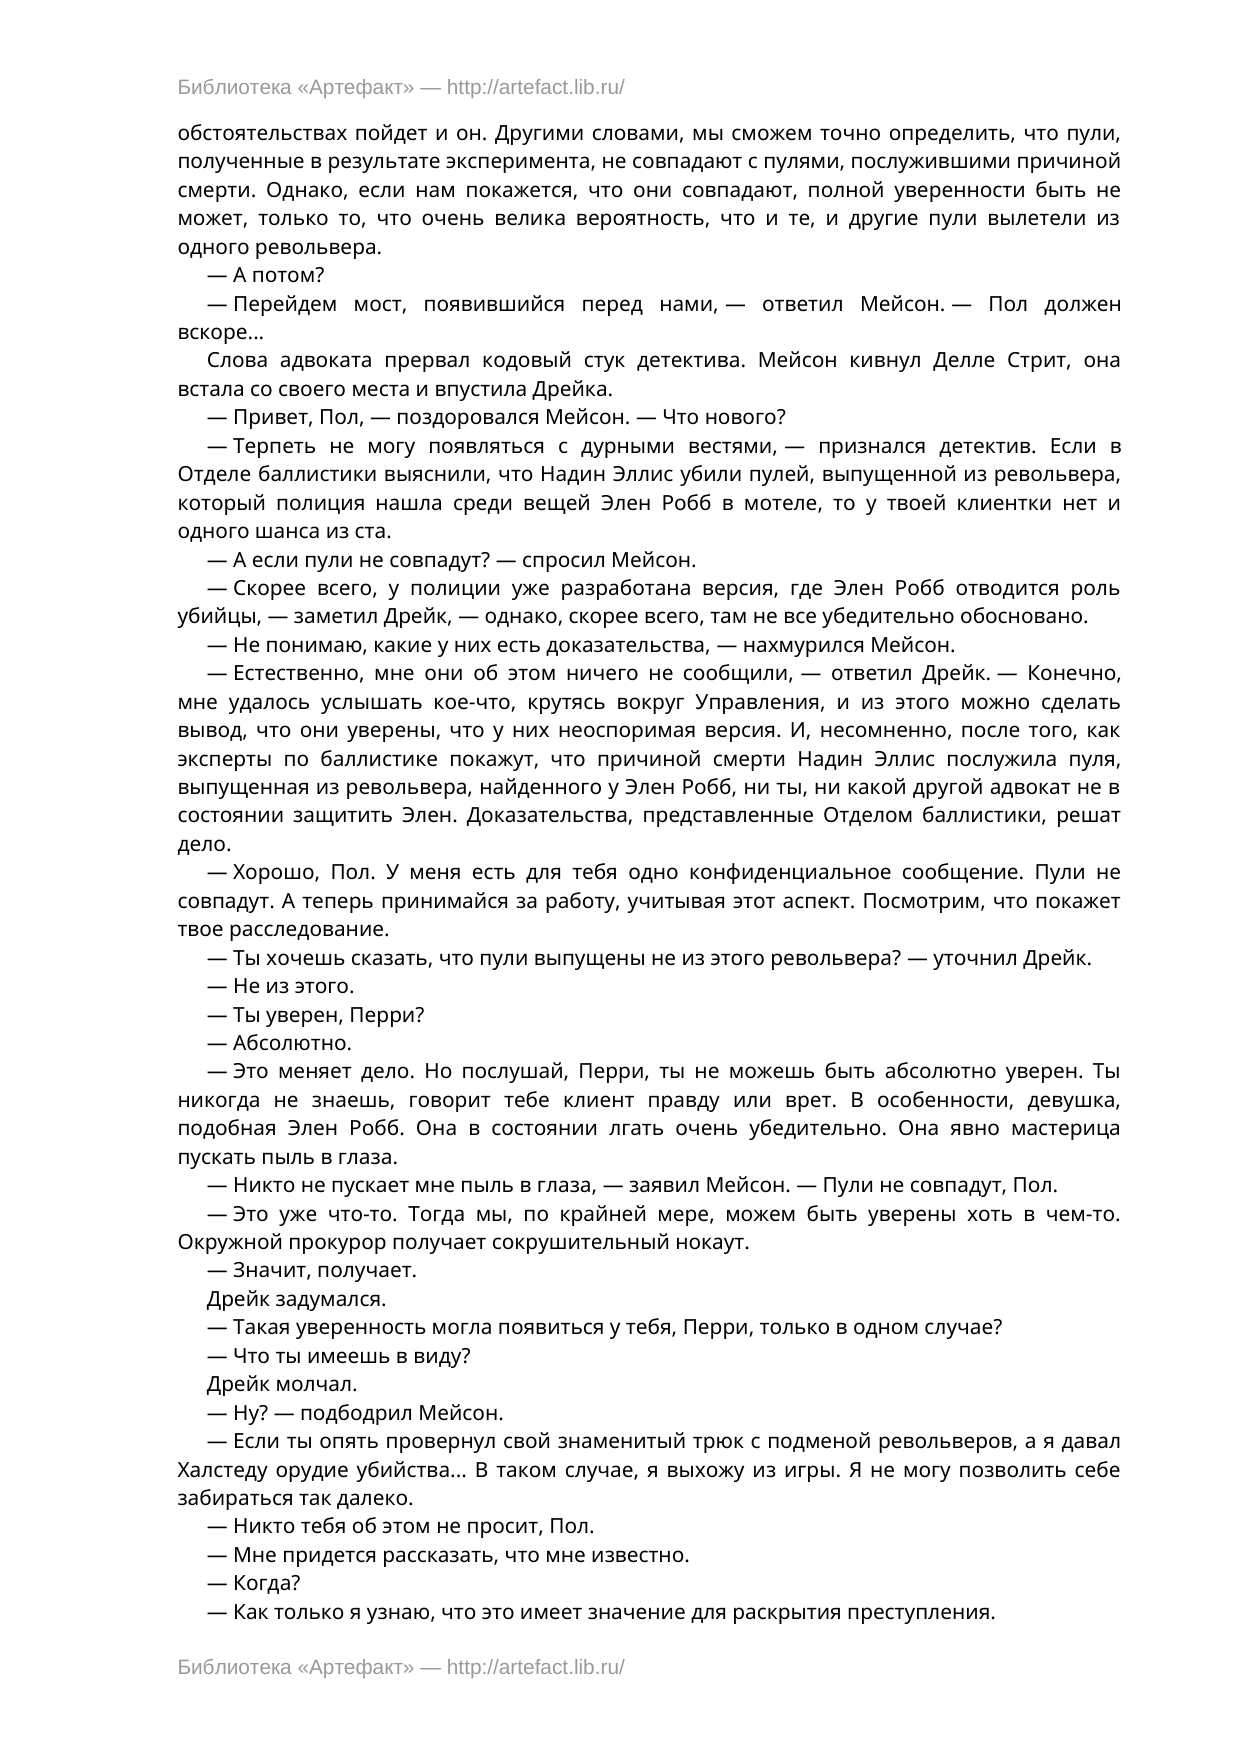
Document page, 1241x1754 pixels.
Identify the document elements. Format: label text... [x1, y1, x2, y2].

text — Естественно, мне они об этом ничего не сообщили, — ответил Дрейк. — Конечно, мне удалось услышать кое-что, крутясь вокруг Управления, и из этого можно сделать вывод, что они уверены, что у них неоспоримая версия. И, несомненно, после того, как эксперты по баллистике покажут, что причиной смерти Надин Эллис послужила пуля, выпущенная из револьвера, найденного у Элен Робб, ни ты, ни какой другой адвокат не в состоянии защитить Элен. Доказательства, представленные Отделом баллистики, решат дело. [177, 658, 1122, 857]
text — Как только я узнаю, что это имеет значение для раскрытия преступления. [177, 1597, 1122, 1625]
text Дрейк молчал. [177, 1369, 1122, 1398]
text Дрейк задумался. [177, 1284, 1122, 1312]
text — Ты уверен, Перри? [177, 1000, 1122, 1028]
text — Ты хочешь сказать, что пули выпущены не из этого револьвера? — уточнил Дрейк. [177, 943, 1122, 971]
text — Такая уверенность могла появиться у тебя, Перри, только в одном случае? [177, 1312, 1122, 1341]
text — А если пули не совпадут? — спросил Мейсон. [177, 545, 1122, 573]
text — Хорошо, Пол. У меня есть для тебя одно конфиденциальное сообщение. Пули не совпадут. А теперь принимайся за работу, учитывая этот аспект. Посмотрим, что покажет твое расследование. [177, 857, 1122, 943]
text — Терпеть не могу появляться с дурными вестями, — признался детектив. Если в Отделе баллистики выяснили, что Надин Эллис убили пулей, выпущенной из револьвера, который полиция нашла среди вещей Элен Робб в мотеле, то у твоей клиентки нет и одного шанса из ста. [177, 431, 1122, 545]
text — Привет, Пол, — поздоровался Мейсон. — Что нового? [177, 402, 1122, 431]
text — Никто тебя об этом не просит, Пол. [177, 1512, 1122, 1540]
text — Если ты опять провернул свой знаменитый трюк с подменой револьверов, а я давал Халстеду орудие убийства... В таком случае, я выхожу из игры. Я не могу позволить себе забираться так далеко. [177, 1426, 1122, 1512]
text — Не из этого. [177, 971, 1122, 1000]
text — Перейдем мост, появившийся перед нами, — ответил Мейсон. — Пол должен вскоре... [177, 289, 1122, 346]
text — Абсолютно. [177, 1028, 1122, 1057]
text — Значит, получает. [177, 1256, 1122, 1284]
text — Не понимаю, какие у них есть доказательства, — нахмурился Мейсон. [177, 630, 1122, 658]
text — Что ты имеешь в виду? [177, 1341, 1122, 1369]
text — Это уже что-то. Тогда мы, по крайней мере, можем быть уверены хоть в чем-то. Окружной прокурор получает сокрушительный нокаут. [177, 1199, 1122, 1256]
text — Мне придется рассказать, что мне известно. [177, 1540, 1122, 1568]
text — Это меняет дело. Но послушай, Перри, ты не можешь быть абсолютно уверен. Ты никогда не знаешь, говорит тебе клиент правду или врет. В особенности, девушка, подобная Элен Робб. Она в состоянии лгать очень убедительно. Она явно мастерица пускать пыль в глаза. [177, 1057, 1122, 1170]
text — Никто не пускает мне пыль в глаза, — заявил Мейсон. — Пули не совпадут, Пол. [177, 1170, 1122, 1199]
text Слова адвоката прервал кодовый стук детектива. Мейсон кивнул Делле Стрит, она встала со своего места и впустила Дрейка. [177, 346, 1122, 402]
text — Скорее всего, у полиции уже разработана версия, где Элен Робб отводится роль убийцы, — заметил Дрейк, — однако, скорее всего, там не все убедительно обосновано. [177, 573, 1122, 630]
text — Ну? — подбодрил Мейсон. [177, 1398, 1122, 1426]
text — А потом? [177, 260, 1122, 289]
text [177, 118, 1122, 260]
text — Когда? [177, 1568, 1122, 1597]
